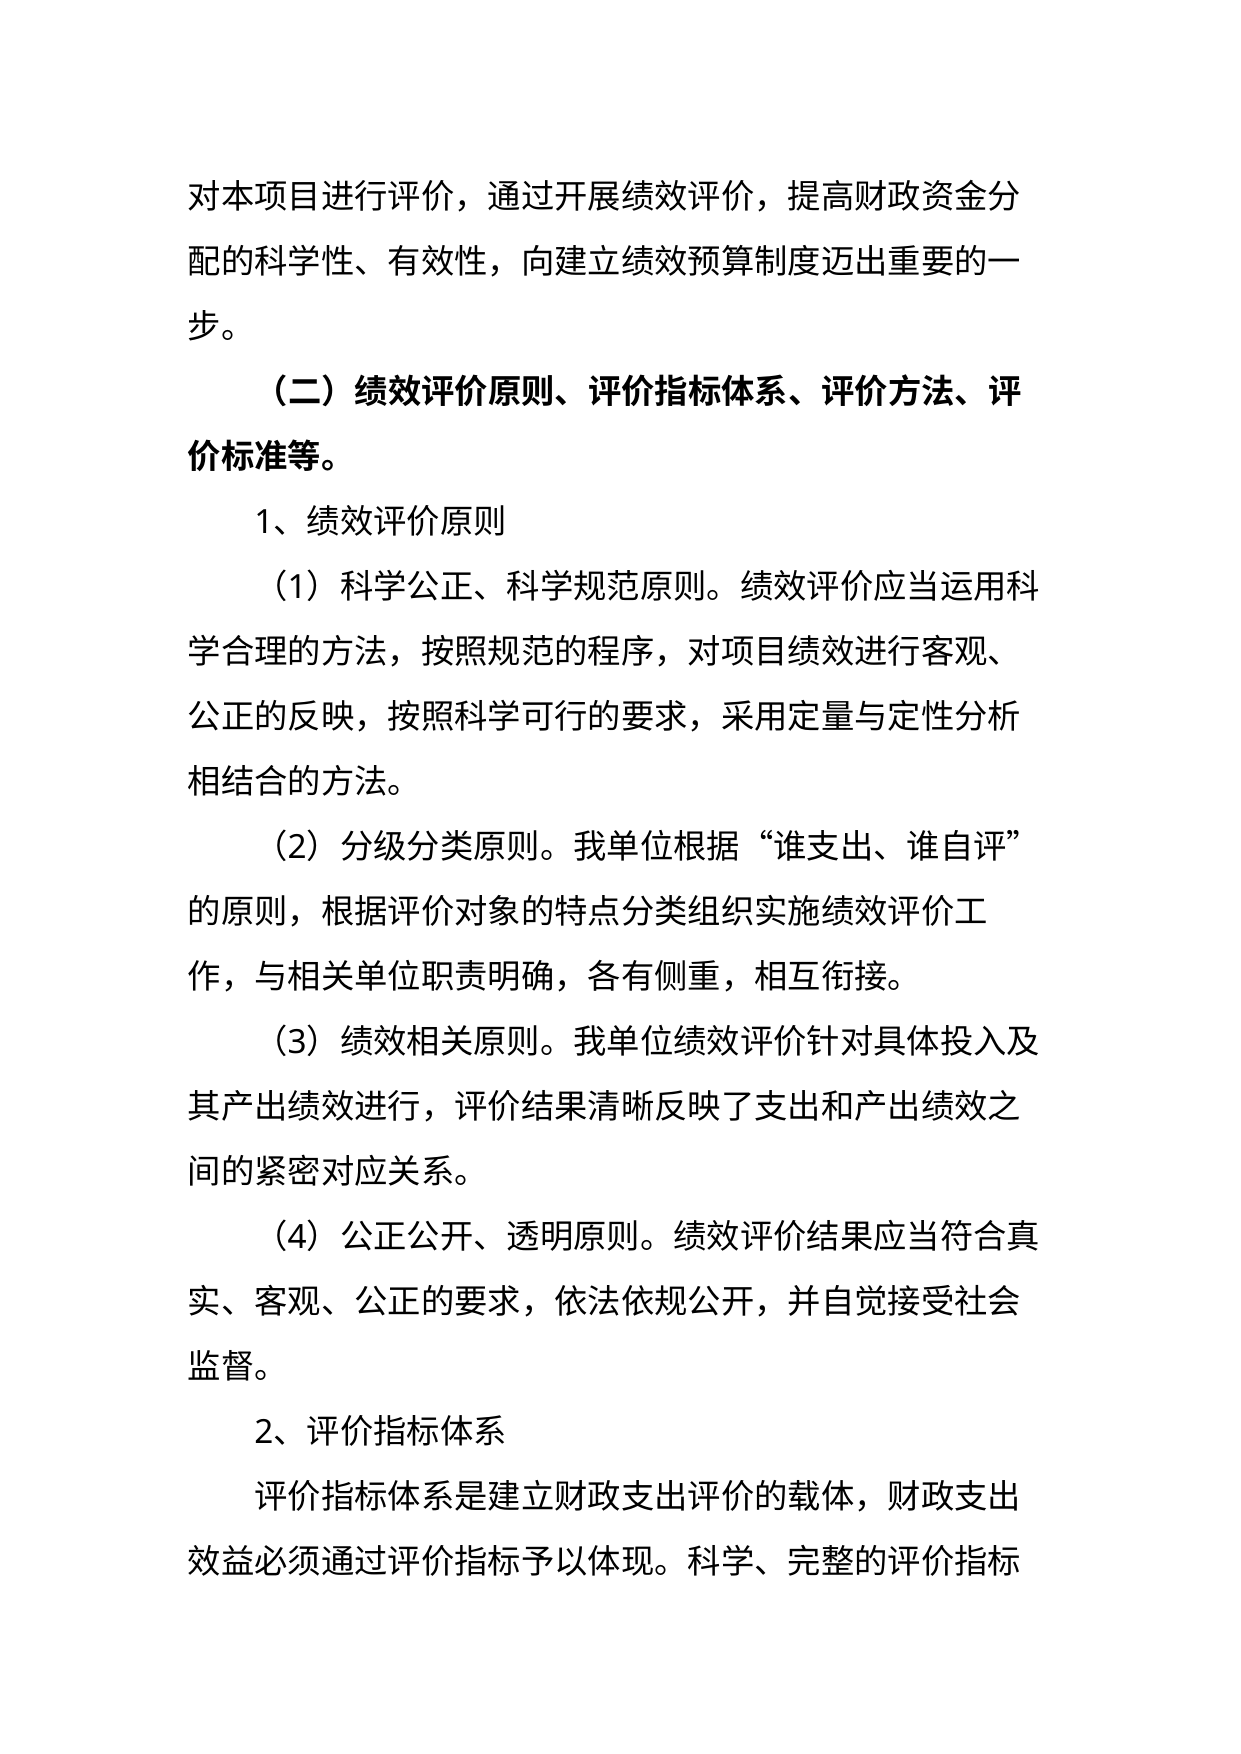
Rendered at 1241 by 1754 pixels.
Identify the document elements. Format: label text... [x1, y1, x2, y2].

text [187, 1462, 1053, 1592]
text （1）科学公正、科学规范原则。绩效评价应当运用科学合理的方法，按照规范的程序，对项目绩效进行客观、公正的反映，按照科学可行的要求，采用定量与定性分析相结合的方法。 [187, 552, 1053, 812]
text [187, 162, 1053, 357]
text 1、绩效评价原则 [187, 487, 1053, 552]
text （3）绩效相关原则。我单位绩效评价针对具体投入及其产出绩效进行，评价结果清晰反映了支出和产出绩效之间的紧密对应关系。 [187, 1007, 1053, 1202]
text （2）分级分类原则。我单位根据“谁支出、谁自评”的原则，根据评价对象的特点分类组织实施绩效评价工作，与相关单位职责明确，各有侧重，相互衔接。 [187, 812, 1053, 1007]
text 2、评价指标体系 [187, 1397, 1053, 1462]
text （二）绩效评价原则、评价指标体系、评价方法、评价标准等。 [187, 357, 1053, 487]
text （4）公正公开、透明原则。绩效评价结果应当符合真实、客观、公正的要求，依法依规公开，并自觉接受社会监督。 [187, 1202, 1053, 1397]
